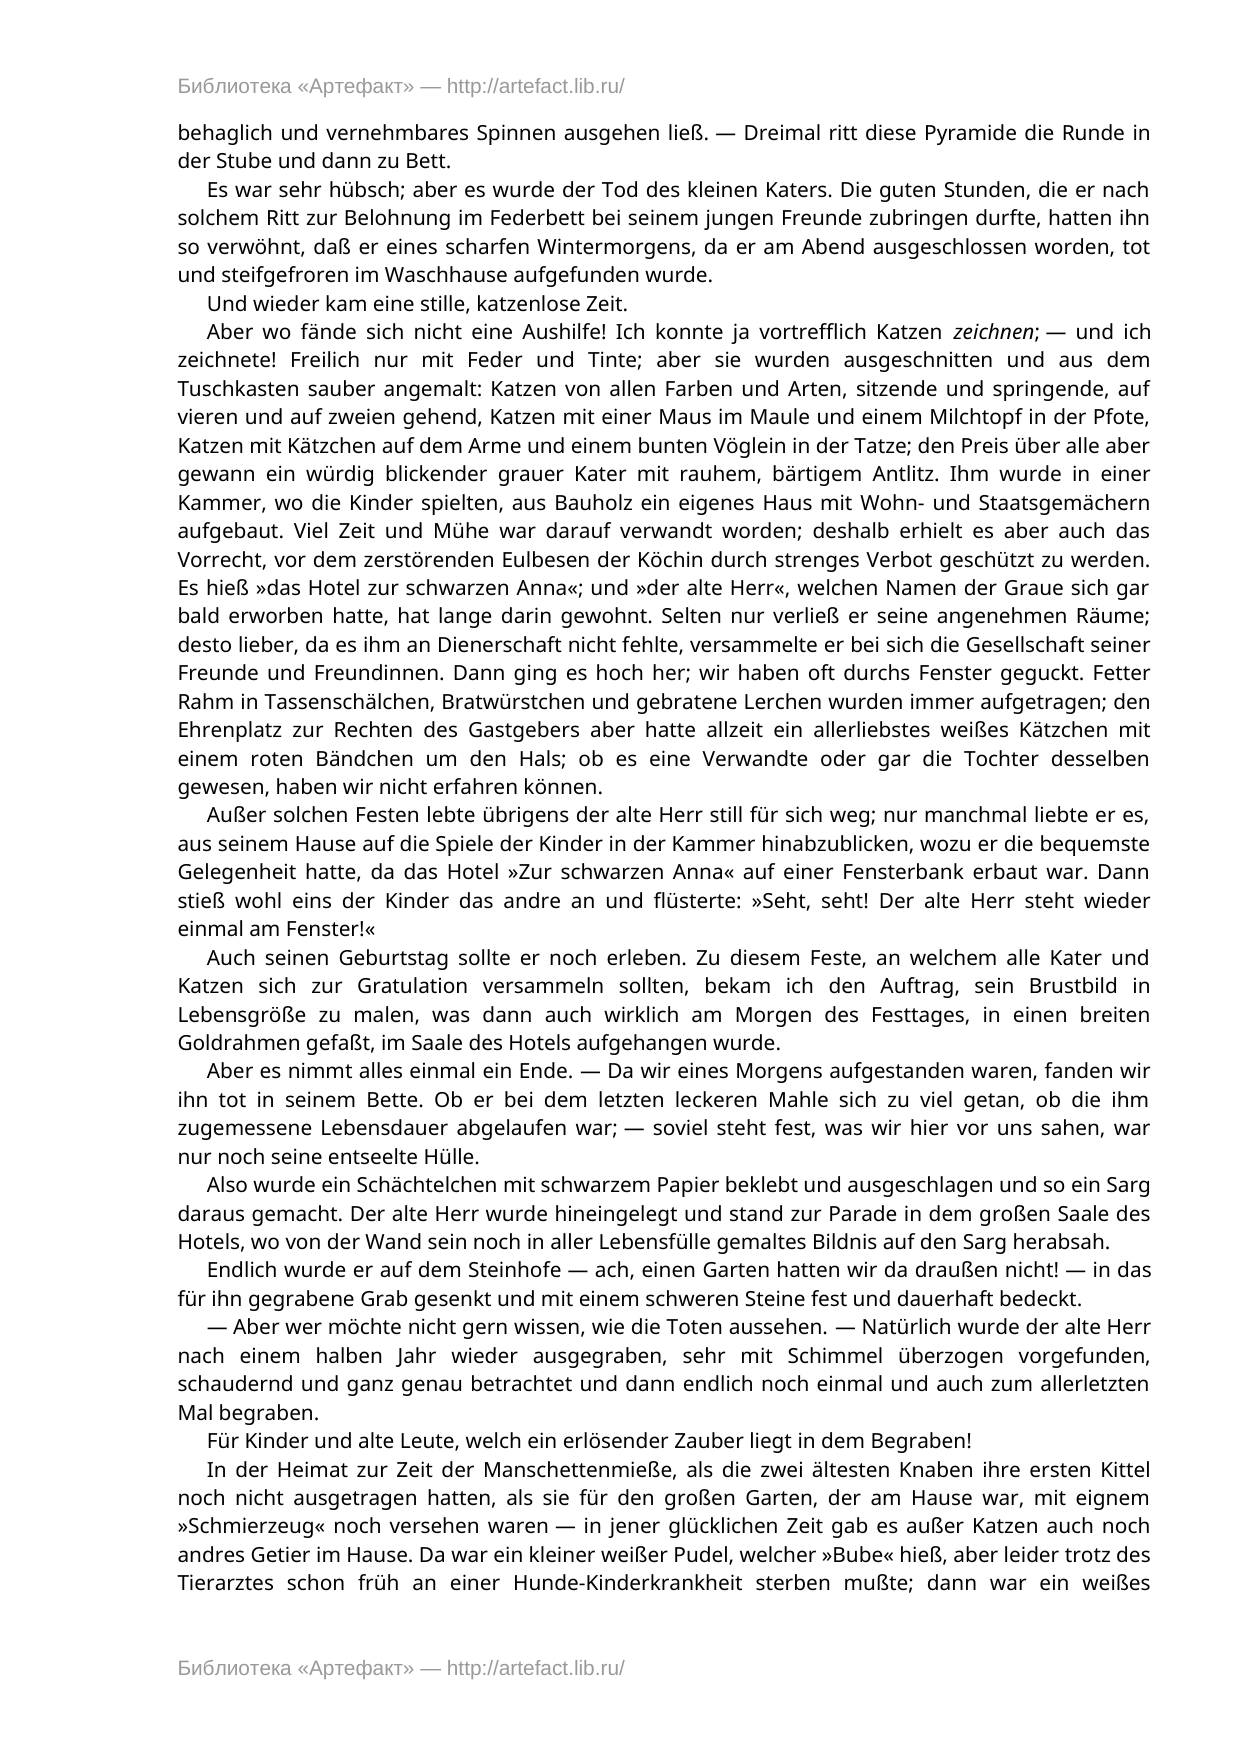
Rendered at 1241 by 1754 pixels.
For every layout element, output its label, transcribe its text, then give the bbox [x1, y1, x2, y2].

text Außer solchen Festen lebte übrigens der alte Herr still für sich weg; nur manchmal liebte er es, aus seinem Hause auf die Spiele der Kinder in der Kammer hinabzublicken, wozu er die bequemste Gelegenheit hatte, da das Hotel »Zur schwarzen Anna« auf einer Fensterbank erbaut war. Dann stieß wohl eins der Kinder das andre an und flüsterte: »Seht, seht! Der alte Herr steht wieder einmal am Fenster!« [177, 801, 1152, 943]
text Endlich wurde er auf dem Steinhofe — ach, einen Garten hatten wir da draußen nicht! — in das für ihn gegrabene Grab gesenkt und mit einem schweren Steine fest und dauerhaft bedeckt. [177, 1256, 1152, 1312]
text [177, 1455, 1152, 1597]
text Auch seinen Geburtstag sollte er noch erleben. Zu diesem Feste, an welchem alle Kater und Katzen sich zur Gratulation versammeln sollten, bekam ich den Auftrag, sein Brustbild in Lebensgröße zu malen, was dann auch wirklich am Morgen des Festtages, in einen breiten Goldrahmen gefaßt, im Saale des Hotels aufgehangen wurde. [177, 943, 1152, 1057]
text Aber wo fände sich nicht eine Aushilfe! Ich konnte ja vortrefflich Katzen zeichnen; — und ich zeichnete! Freilich nur mit Feder und Tinte; aber sie wurden ausgeschnitten und aus dem Tuschkasten sauber angemalt: Katzen von allen Farben und Arten, sitzende und springende, auf vieren und auf zweien gehend, Katzen mit einer Maus im Maule und einem Milchtopf in der Pfote, Katzen mit Kätzchen auf dem Arme und einem bunten Vöglein in der Tatze; den Preis über alle aber gewann ein würdig blickender grauer Kater mit rauhem, bärtigem Antlitz. Ihm wurde in einer Kammer, wo die Kinder spielten, aus Bauholz ein eigenes Haus mit Wohn- und Staatsgemächern aufgebaut. Viel Zeit und Mühe war darauf verwandt worden; deshalb erhielt es aber auch das Vorrecht, vor dem zerstörenden Eulbesen der Köchin durch strenges Verbot geschützt zu werden. Es hieß »das Hotel zur schwarzen Anna«; und »der alte Herr«, welchen Namen der Graue sich gar bald erworben hatte, hat lange darin gewohnt. Selten nur verließ er seine angenehmen Räume; desto lieber, da es ihm an Dienerschaft nicht fehlte, versammelte er bei sich die Gesellschaft seiner Freunde und Freundinnen. Dann ging es hoch her; wir haben oft durchs Fenster geguckt. Fetter Rahm in Tassenschälchen, Bratwürstchen und gebratene Lerchen wurden immer aufgetragen; den Ehrenplatz zur Rechten des Gastgebers aber hatte allzeit ein allerliebstes weißes Kätzchen mit einem roten Bändchen um den Hals; ob es eine Verwandte oder gar die Tochter desselben gewesen, haben wir nicht erfahren können. [177, 317, 1152, 801]
text Aber es nimmt alles einmal ein Ende. — Da wir eines Morgens aufgestanden waren, fanden wir ihn tot in seinem Bette. Ob er bei dem letzten leckeren Mahle sich zu viel getan, ob die ihm zugemessene Lebensdauer abgelaufen war; — soviel steht fest, was wir hier vor uns sahen, war nur noch seine entseelte Hülle. [177, 1057, 1152, 1170]
text — Aber wer möchte nicht gern wissen, wie die Toten aussehen. — Natürlich wurde der alte Herr nach einem halben Jahr wieder ausgegraben, sehr mit Schimmel überzogen vorgefunden, schaudernd und ganz genau betrachtet und dann endlich noch einmal und auch zum allerletzten Mal begraben. [177, 1312, 1152, 1426]
text Und wieder kam eine stille, katzenlose Zeit. [177, 289, 1152, 317]
text Es war sehr hübsch; aber es wurde der Tod des kleinen Katers. Die guten Stunden, die er nach solchem Ritt zur Belohnung im Federbett bei seinem jungen Freunde zubringen durfte, hatten ihn so verwöhnt, daß er eines scharfen Wintermorgens, da er am Abend ausgeschlossen worden, tot und steifgefroren im Waschhause aufgefunden wurde. [177, 175, 1152, 289]
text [177, 118, 1152, 175]
text Also wurde ein Schächtelchen mit schwarzem Papier beklebt und ausgeschlagen und so ein Sarg daraus gemacht. Der alte Herr wurde hineingelegt und stand zur Parade in dem großen Saale des Hotels, wo von der Wand sein noch in aller Lebensfülle gemaltes Bildnis auf den Sarg herabsah. [177, 1170, 1152, 1256]
text Für Kinder und alte Leute, welch ein erlösender Zauber liegt in dem Begraben! [177, 1426, 1152, 1455]
